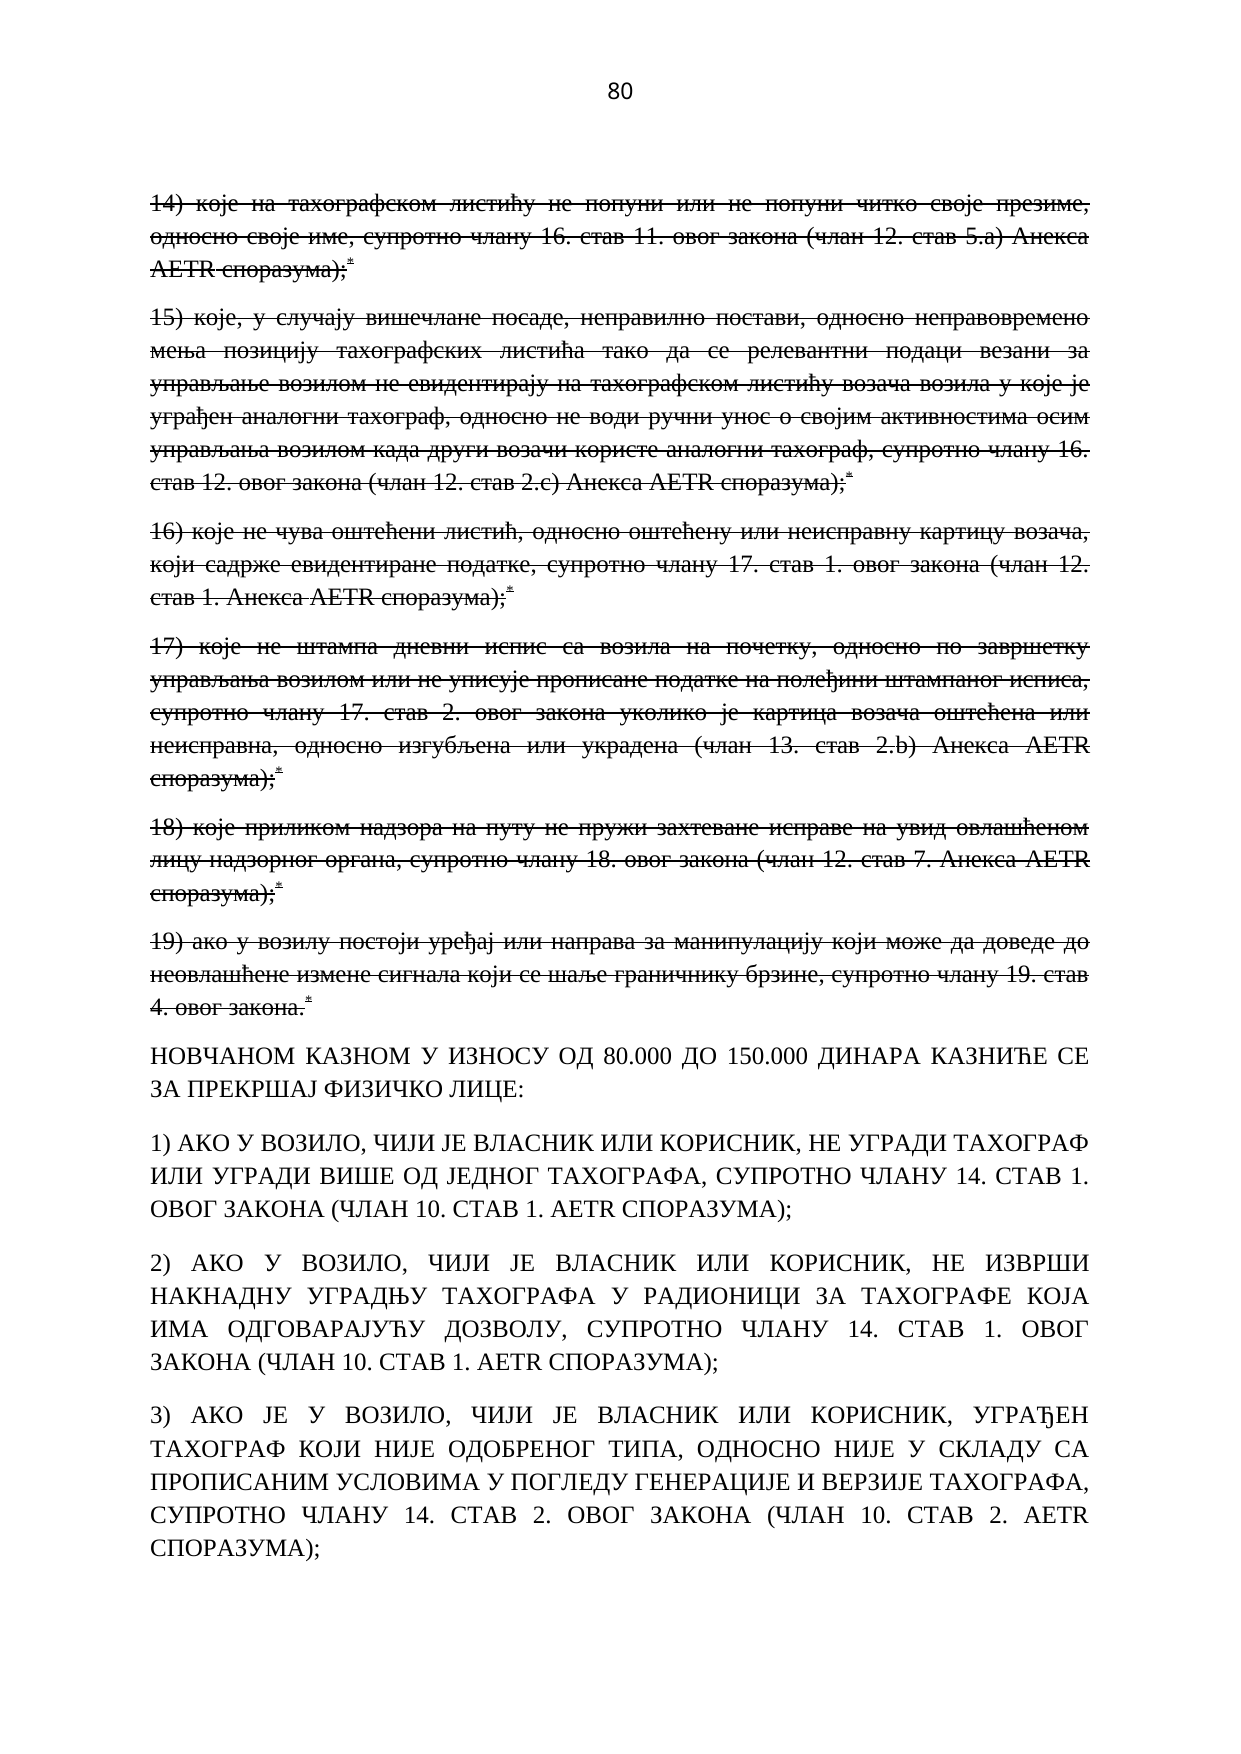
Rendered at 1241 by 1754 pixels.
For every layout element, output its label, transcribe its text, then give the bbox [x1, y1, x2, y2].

text 14) које на тахографском листићу не попуни или не попуни читко своје презиме, односно своје име, супротно члану 16. став 11. овог закона (члан 12. став 5.а) Анекса AETR споразума);* [150, 188, 1090, 203]
text 19) ако у возилу постоји уређај или направа за манипулацију који може да доведе до неовлашћене измене сигнала који се шаље граничнику брзине, супротно члану 19. став 4. овог закона.* [150, 926, 1090, 942]
text 15) које, у случају вишечлане посаде, неправилно постави, односно неправовремено мења позицију тахографских листића тако да се релевантни подаци везани за управљање возилом не евидентирају на тахографском листићу возача возила у које је уграђен аналогни тахограф, односно не води ручни унос о својим активностима осим управљања возилом када други возачи користе аналогни тахограф, супротно члану 16. став 12. овог закона (члан 12. став 2.c) Анекса AETR споразума);* [150, 352, 1090, 384]
text 16) које не чува оштећени листић, односно оштећену или неисправну картицу возача, који садрже евидентиране податке, супротно члану 17. став 1. овог закона (члан 12. став 1. Анекса AETR споразума);* [150, 566, 1090, 611]
text 14) које на тахографском листићу не попуни или не попуни читко своје презиме, односно своје име, супротно члану 16. став 11. овог закона (члан 12. став 5.а) Анекса AETR споразума);* [150, 205, 1090, 282]
text 18) које приликом надзора на путу не пружи захтеване исправе на увид овлашћеном лицу надзорног органа, супротно члану 18. овог закона (члан 12. став 7. Анекса AETR споразума);* [150, 812, 1090, 860]
text 16) које не чува оштећени листић, односно оштећену или неисправну картицу возача, који садрже евидентиране податке, супротно члану 17. став 1. овог закона (члан 12. став 1. Анекса AETR споразума);* [150, 516, 1090, 532]
text 17) које не штампа дневни испис са возила на почетку, односно по завршетку управљања возилом или не уписује прописане податке на полеђини штампаног исписа, супротно члану 17. став 2. овог закона уколико је картица возача оштећена или неисправна, односно изгубљена или украдена (члан 13. став 2.b) Анекса AETR споразума);* [150, 648, 1090, 679]
text 15) које, у случају вишечлане посаде, неправилно постави, односно неправовремено мења позицију тахографских листића тако да се релевантни подаци везани за управљање возилом не евидентирају на тахографском листићу возача возила у које је уграђен аналогни тахограф, односно не води ручни унос о својим активностима осим управљања возилом када други возачи користе аналогни тахограф, супротно члану 16. став 12. овог закона (члан 12. став 2.c) Анекса AETR споразума);* [150, 319, 1090, 351]
text 15) које, у случају вишечлане посаде, неправилно постави, односно неправовремено мења позицију тахографских листића тако да се релевантни подаци везани за управљање возилом не евидентирају на тахографском листићу возача возила у које је уграђен аналогни тахограф, односно не води ручни унос о својим активностима осим управљања возилом када други возачи користе аналогни тахограф, супротно члану 16. став 12. овог закона (члан 12. став 2.c) Анекса AETR споразума);* [150, 452, 1090, 496]
text 17) које не штампа дневни испис са возила на почетку, односно по завршетку управљања возилом или не уписује прописане податке на полеђини штампаног исписа, супротно члану 17. став 2. овог закона уколико је картица возача оштећена или неисправна, односно изгубљена или украдена (члан 13. став 2.b) Анекса AETR споразума);* [150, 747, 1090, 792]
text НОВЧАНОМ КАЗНОМ У ИЗНОСУ ОД 80.000 ДО 150.000 ДИНАРА КАЗНИЋЕ СЕ ЗА ПРЕКРШАЈ ФИЗИЧКО ЛИЦЕ: [150, 1041, 1090, 1103]
text 19) ако у возилу постоји уређај или направа за манипулацију који може да доведе до неовлашћене измене сигнала који се шаље граничнику брзине, супротно члану 19. став 4. овог закона.* [150, 943, 1090, 1021]
text 3) АКО ЈЕ У ВОЗИЛО, ЧИЈИ ЈЕ ВЛАСНИК ИЛИ КОРИСНИК, УГРАЂЕН ТАХОГРАФ КОЈИ НИЈЕ ОДОБРЕНОГ ТИПА, ОДНОСНО НИЈЕ У СКЛАДУ СА ПРОПИСАНИМ УСЛОВИМА У ПОГЛЕДУ ГЕНЕРАЦИЈЕ И ВЕРЗИЈЕ ТАХОГРАФА, СУПРОТНО ЧЛАНУ 14. СТАВ 2. ОВОГ ЗАКОНА (ЧЛАН 10. СТАВ 2. AETR СПОРАЗУМА); [150, 1401, 1090, 1561]
text 18) које приликом надзора на путу не пружи захтеване исправе на увид овлашћеном лицу надзорног органа, супротно члану 18. овог закона (члан 12. став 7. Анекса AETR споразума);* [150, 862, 1090, 906]
text 17) које не штампа дневни испис са возила на почетку, односно по завршетку управљања возилом или не уписује прописане податке на полеђини штампаног исписа, супротно члану 17. став 2. овог закона уколико је картица возача оштећена или неисправна, односно изгубљена или украдена (члан 13. став 2.b) Анекса AETR споразума);* [150, 714, 1090, 746]
text 2) АКО У ВОЗИЛО, ЧИЈИ ЈЕ ВЛАСНИК ИЛИ КОРИСНИК, НЕ ИЗВРШИ НАКНАДНУ УГРАДЊУ ТАХОГРАФА У РАДИОНИЦИ ЗА ТАХОГРАФЕ КОЈА ИМА ОДГОВАРАЈУЋУ ДОЗВОЛУ, СУПРОТНО ЧЛАНУ 14. СТАВ 1. ОВОГ ЗАКОНА (ЧЛАН 10. СТАВ 1. AETR СПОРАЗУМА); [150, 1248, 1090, 1376]
text 17) које не штампа дневни испис са возила на почетку, односно по завршетку управљања возилом или не уписује прописане податке на полеђини штампаног исписа, супротно члану 17. став 2. овог закона уколико је картица возача оштећена или неисправна, односно изгубљена или украдена (члан 13. став 2.b) Анекса AETR споразума);* [150, 681, 1090, 712]
text 15) које, у случају вишечлане посаде, неправилно постави, односно неправовремено мења позицију тахографских листића тако да се релевантни подаци везани за управљање возилом не евидентирају на тахографском листићу возача возила у које је уграђен аналогни тахограф, односно не води ручни унос о својим активностима осим управљања возилом када други возачи користе аналогни тахограф, супротно члану 16. став 12. овог закона (члан 12. став 2.c) Анекса AETR споразума);* [150, 386, 1090, 417]
text 16) које не чува оштећени листић, односно оштећену или неисправну картицу возача, који садрже евидентиране податке, супротно члану 17. став 1. овог закона (члан 12. став 1. Анекса AETR споразума);* [150, 533, 1090, 565]
text 1) АКО У ВОЗИЛО, ЧИЈИ ЈЕ ВЛАСНИК ИЛИ КОРИСНИК, НЕ УГРАДИ ТАХОГРАФ ИЛИ УГРАДИ ВИШЕ ОД ЈЕДНОГ ТАХОГРАФА, СУПРОТНО ЧЛАНУ 14. СТАВ 1. ОВОГ ЗАКОНА (ЧЛАН 10. СТАВ 1. AETR СПОРАЗУМА); [150, 1128, 1090, 1223]
text 15) које, у случају вишечлане посаде, неправилно постави, односно неправовремено мења позицију тахографских листића тако да се релевантни подаци везани за управљање возилом не евидентирају на тахографском листићу возача возила у које је уграђен аналогни тахограф, односно не води ручни унос о својим активностима осим управљања возилом када други возачи користе аналогни тахограф, супротно члану 16. став 12. овог закона (члан 12. став 2.c) Анекса AETR споразума);* [150, 418, 1090, 450]
